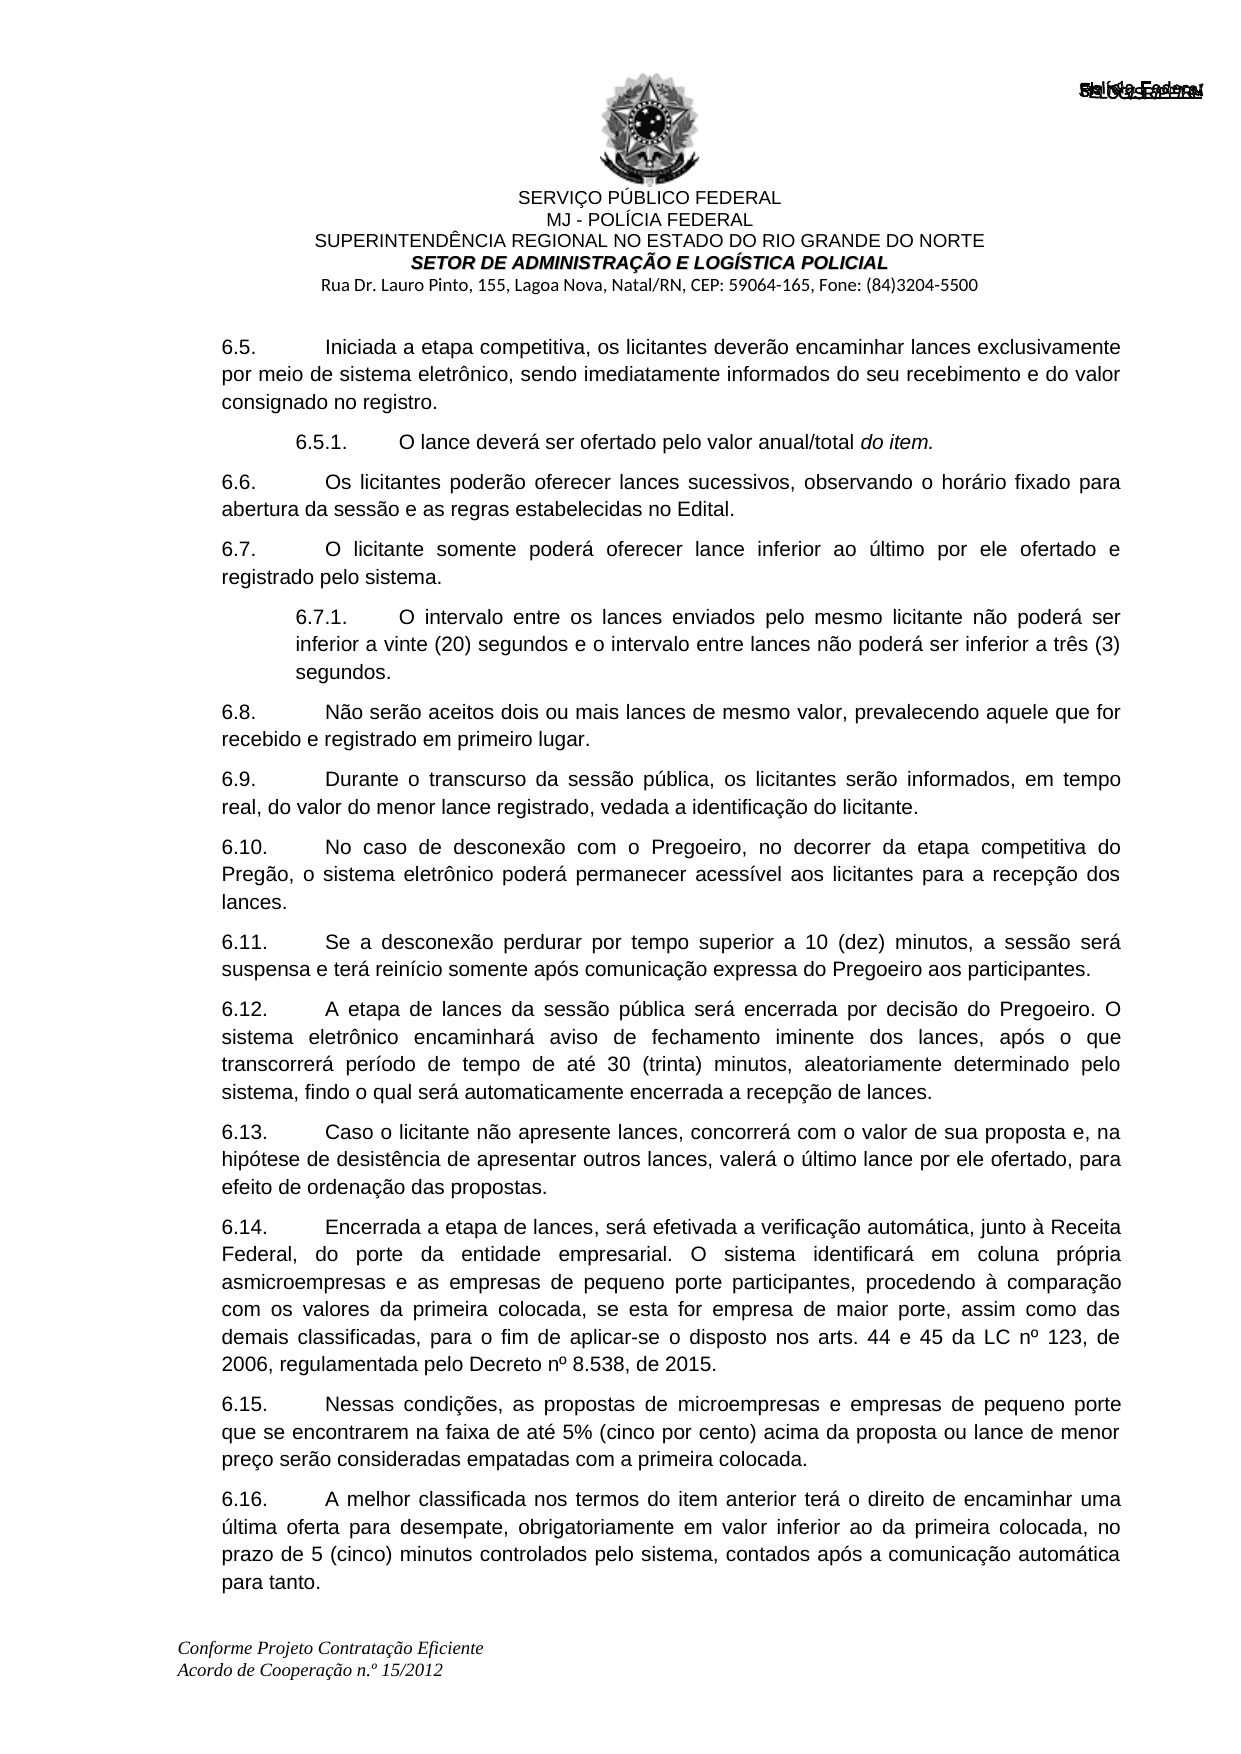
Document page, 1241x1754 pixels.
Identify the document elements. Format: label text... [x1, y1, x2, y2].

list Encerrada a etapa de lances, será efetivada a verificação automática, junto à Receita Federal, do porte da entidade empresarial. O sistema identificará em coluna própria asmicroempresas e as empresas de pequeno porte participantes, procedendo à comparação com os valores da primeira colocada, se esta for empresa de maior porte, assim como das demais classificadas, para o fim de aplicar-se o disposto nos arts. 44 e 45 da LC nº 123, de 2006, regulamentada pelo Decreto nº 8.538, de 2015. [221, 1215, 1122, 1376]
list A etapa de lances da sessão pública será encerrada por decisão do Pregoeiro. O sistema eletrônico encaminhará aviso de fechamento iminente dos lances, após o que transcorrerá período de tempo de até 30 (trinta) minutos, aleatoriamente determinado pelo sistema, findo o qual será automaticamente encerrada a recepção de lances. [221, 997, 1122, 1104]
list No caso de desconexão com o Pregoeiro, no decorrer da etapa competitiva do Pregão, o sistema eletrônico poderá permanecer acessível aos licitantes para a recepção dos lances. [221, 835, 1122, 914]
list O intervalo entre os lances enviados pelo mesmo licitante não poderá ser inferior a vinte (20) segundos e o intervalo entre lances não poderá ser inferior a três (3) segundos. [295, 605, 1122, 684]
list O licitante somente poderá oferecer lance inferior ao último por ele ofertado e registrado pelo sistema. [221, 537, 1122, 589]
list Nessas condições, as propostas de microempresas e empresas de pequeno porte que se encontrarem na faixa de até 5% (cinco por cento) acima da proposta ou lance de menor preço serão consideradas empatadas com a primeira colocada. [221, 1392, 1122, 1471]
list A melhor classificada nos termos do item anterior terá o direito de encaminhar uma última oferta para desempate, obrigatoriamente em valor inferior ao da primeira colocada, no prazo de 5 (cinco) minutos controlados pelo sistema, contados após a comunicação automática para tanto. [221, 1487, 1122, 1594]
picture [600, 73, 700, 187]
list Os licitantes poderão oferecer lances sucessivos, observando o horário fixado para abertura da sessão e as regras estabelecidas no Edital. [221, 470, 1122, 521]
list Não serão aceitos dois ou mais lances de mesmo valor, prevalecendo aquele que for recebido e registrado em primeiro lugar. [221, 700, 1122, 751]
list Iniciada a etapa competitiva, os licitantes deverão encaminhar lances exclusivamente por meio de sistema eletrônico, sendo imediatamente informados do seu recebimento e do valor consignado no registro. [221, 335, 1122, 414]
list Caso o licitante não apresente lances, concorrerá com o valor de sua proposta e, na hipótese de desistência de apresentar outros lances, valerá o último lance por ele ofertado, para efeito de ordenação das propostas. [221, 1120, 1122, 1199]
list O lance deverá ser ofertado pelo valor anual/total do item. [295, 430, 1122, 454]
list Durante o transcurso da sessão pública, os licitantes serão informados, em tempo real, do valor do menor lance registrado, vedada a identificação do licitante. [221, 767, 1122, 819]
list Se a desconexão perdurar por tempo superior a 10 (dez) minutos, a sessão será suspensa e terá reinício somente após comunicação expressa do Pregoeiro aos participantes. [221, 930, 1122, 981]
